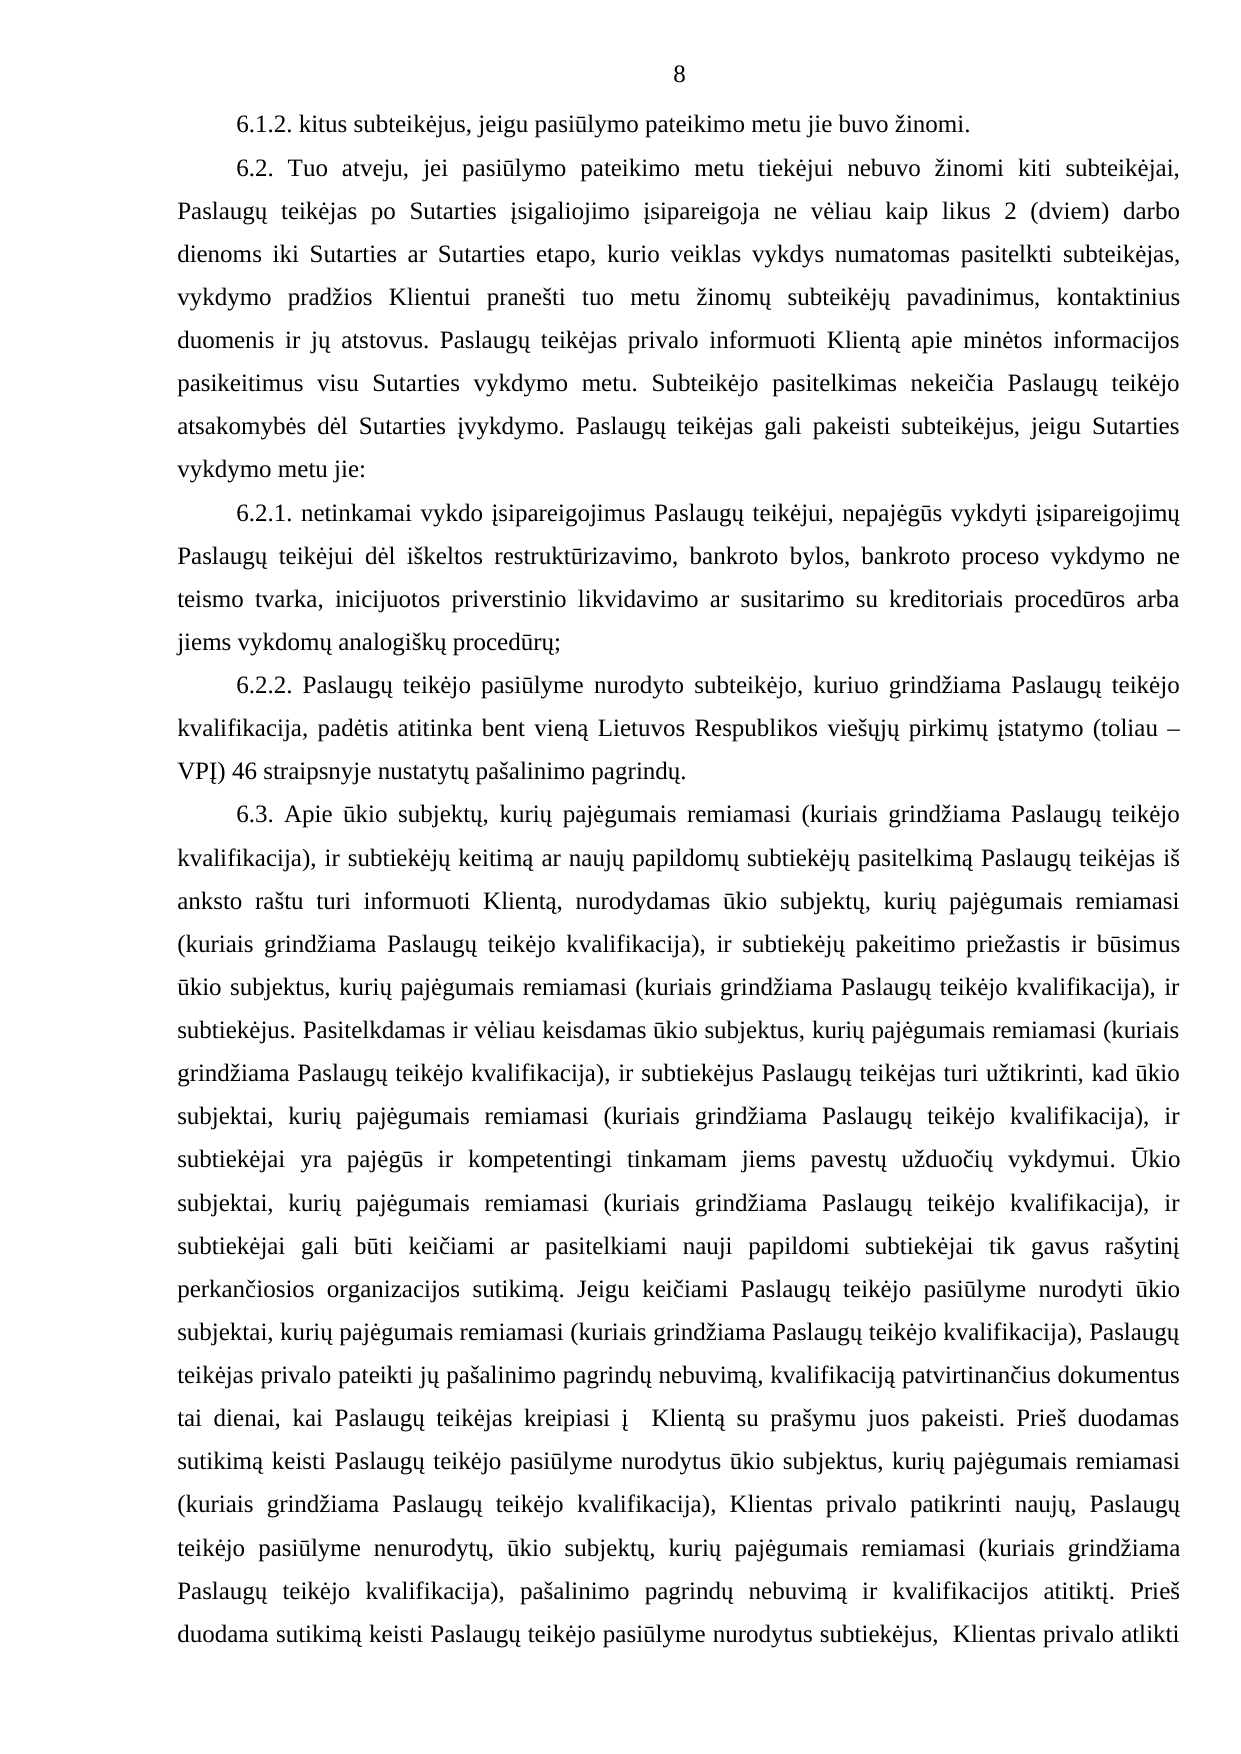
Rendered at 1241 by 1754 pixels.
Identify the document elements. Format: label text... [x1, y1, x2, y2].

text 6.2. Tuo atveju, jei pasiūlymo pateikimo metu tiekėjui nebuvo žinomi kiti subteikėjai, Paslaugų teikėjas po Sutarties įsigaliojimo įsipareigoja ne vėliau kaip likus 2 (dviem) darbo dienoms iki Sutarties ar Sutarties etapo, kurio veiklas vykdys numatomas pasitelkti subteikėjas, vykdymo pradžios Klientui pranešti tuo metu žinomų subteikėjų pavadinimus, kontaktinius duomenis ir jų atstovus. Paslaugų teikėjas privalo informuoti Klientą apie minėtos informacijos pasikeitimus visu Sutarties vykdymo metu. Subteikėjo pasitelkimas nekeičia Paslaugų teikėjo atsakomybės dėl Sutarties įvykdymo. Paslaugų teikėjas gali pakeisti subteikėjus, jeigu Sutarties vykdymo metu jie: [177, 153, 1181, 483]
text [177, 799, 1181, 1648]
text 6.1.2. kitus subteikėjus, jeigu pasiūlymo pateikimo metu jie buvo žinomi. [177, 109, 1181, 138]
text 6.2.1. netinkamai vykdo įsipareigojimus Paslaugų teikėjui, nepajėgūs vykdyti įsipareigojimų Paslaugų teikėjui dėl iškeltos restruktūrizavimo, bankroto bylos, bankroto proceso vykdymo ne teismo tvarka, inicijuotos priverstinio likvidavimo ar susitarimo su kreditoriais procedūros arba jiems vykdomų analogiškų procedūrų; [177, 498, 1181, 656]
text 6.2.2. Paslaugų teikėjo pasiūlyme nurodyto subteikėjo, kuriuo grindžiama Paslaugų teikėjo kvalifikacija, padėtis atitinka bent vieną Lietuvos Respublikos viešųjų pirkimų įstatymo (toliau –VPĮ) 46 straipsnyje nustatytų pašalinimo pagrindų. [177, 670, 1181, 785]
